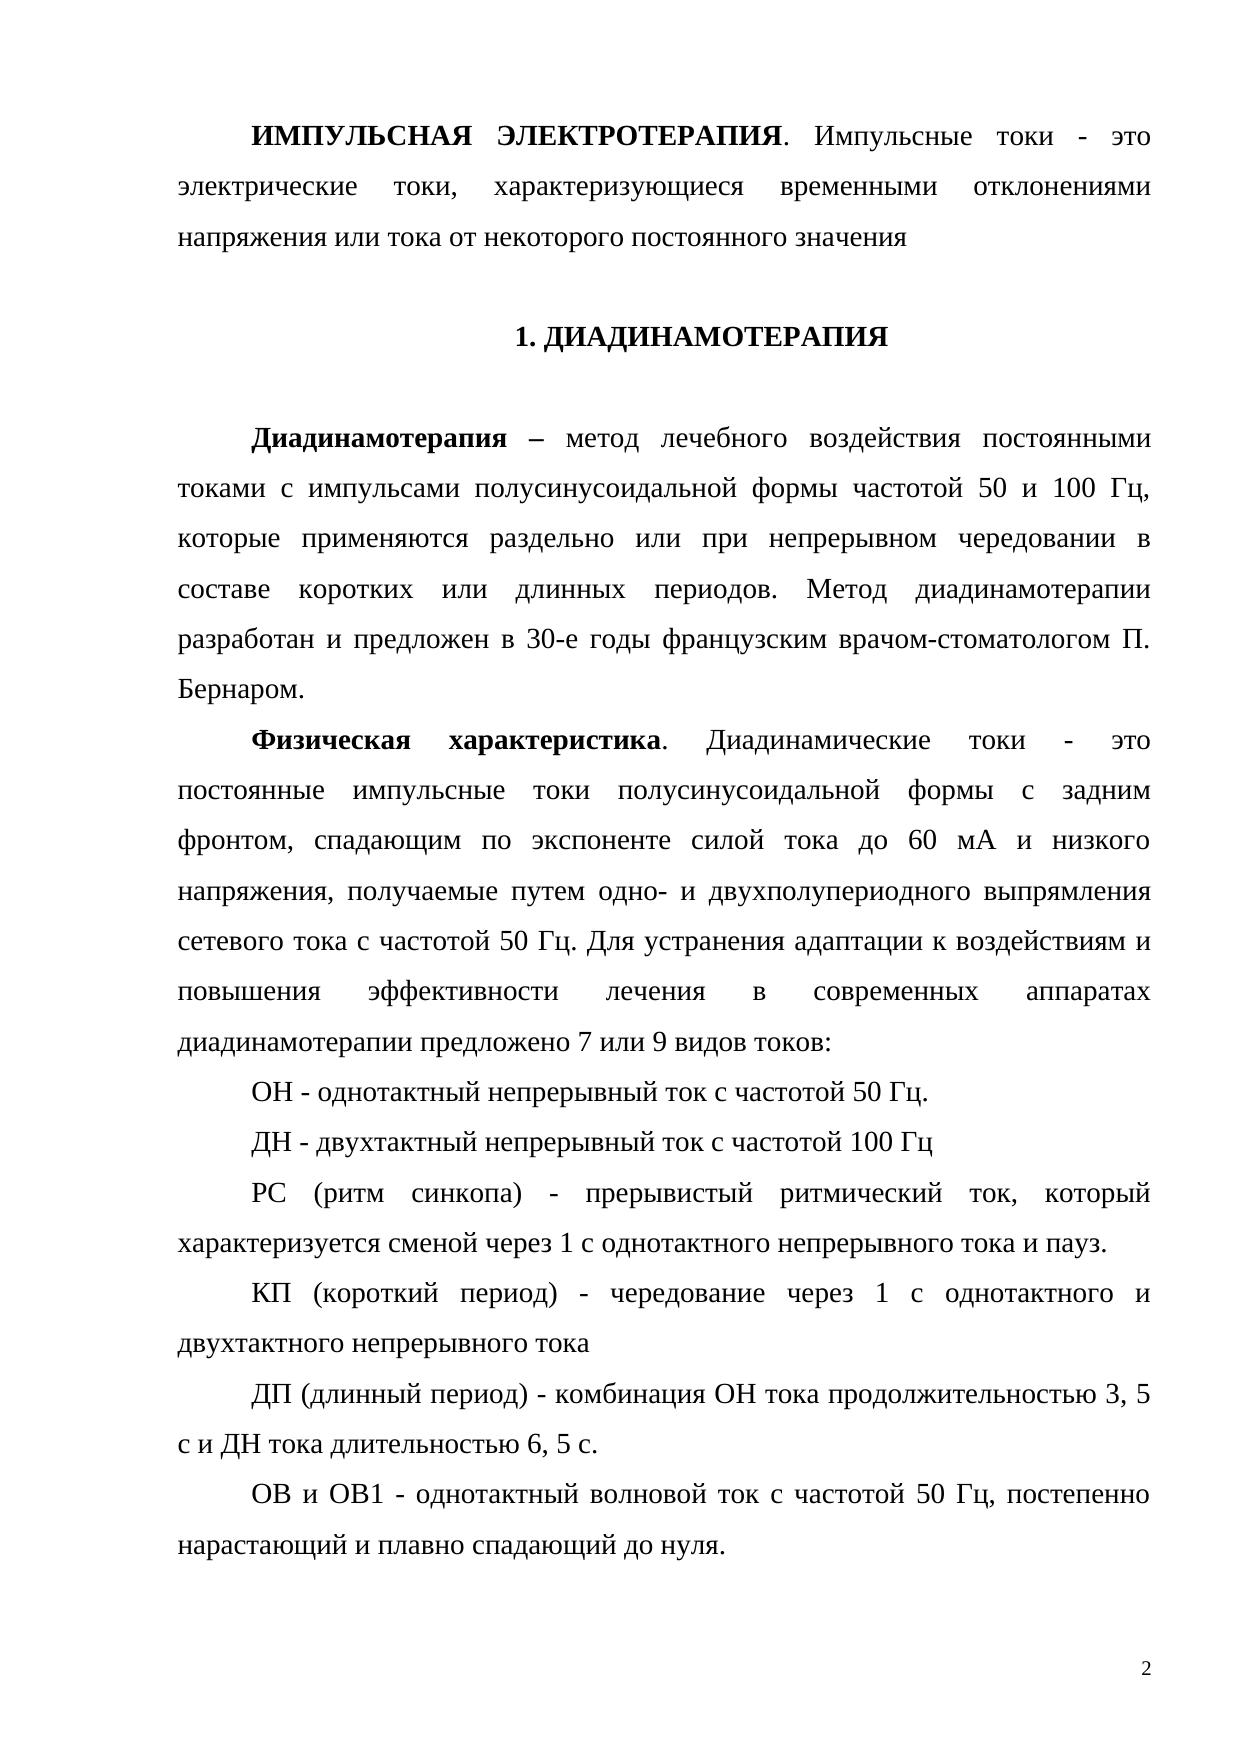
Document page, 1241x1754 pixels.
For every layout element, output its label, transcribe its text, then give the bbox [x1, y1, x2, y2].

text ДП (длинный период) - комбинация ОН тока продолжительностью 3, 5 с и ДН тока длительностью 6, 5 с. [177, 1376, 1152, 1460]
text ОН - однотактный непрерывный ток с частотой 50 Гц. [177, 1074, 1152, 1108]
text РС (ритм синкопа) - прерывистый ритмический ток, который характеризуется сменой через 1 с однотактного непрерывного тока и пауз. [177, 1175, 1152, 1258]
text Диадинамотерапия – метод лечебного воздействия постоянными токами с импульсами полусинусоидальной формы частотой 50 и 100 Гц, которые применяются раздельно или при непрерывном чередовании в составе коротких или длинных периодов. Метод диадинамотерапии разработан и предложен в 30-е годы французским врачом-стоматологом П. Бернаром. [177, 420, 1152, 705]
text КП (короткий период) - чередование через 1 с однотактного и двухтактного непрерывного тока [177, 1275, 1152, 1359]
text Физическая характеристика. Диадинамические токи - это постоянные импульсные токи полусинусоидальной формы с задним фронтом, спадающим по экспоненте силой тока до 60 мА и низкого напряжения, получаемые путем одно- и двухполупериодного выпрямления сетевого тока с частотой 50 Гц. Для устранения адаптации к воздействиям и повышения эффективности лечения в современных аппаратах диадинамотерапии предложено 7 или 9 видов токов: [177, 722, 1152, 1057]
text ДН - двухтактный непрерывный ток с частотой 100 Гц [177, 1124, 1152, 1158]
text ОВ и ОВ1 - однотактный волновой ток с частотой 50 Гц, постепенно нарастающий и плавно спадающий до нуля. [177, 1477, 1152, 1560]
text 1. ДИАДИНАМОТЕРАПИЯ [177, 319, 1152, 353]
text ИМПУЛЬСНАЯ ЭЛЕКТРОТЕРАПИЯ. Импульсные токи - это электрические токи, характеризующиеся временными отклонениями напряжения или тока от некоторого постоянного значения [177, 118, 1152, 252]
